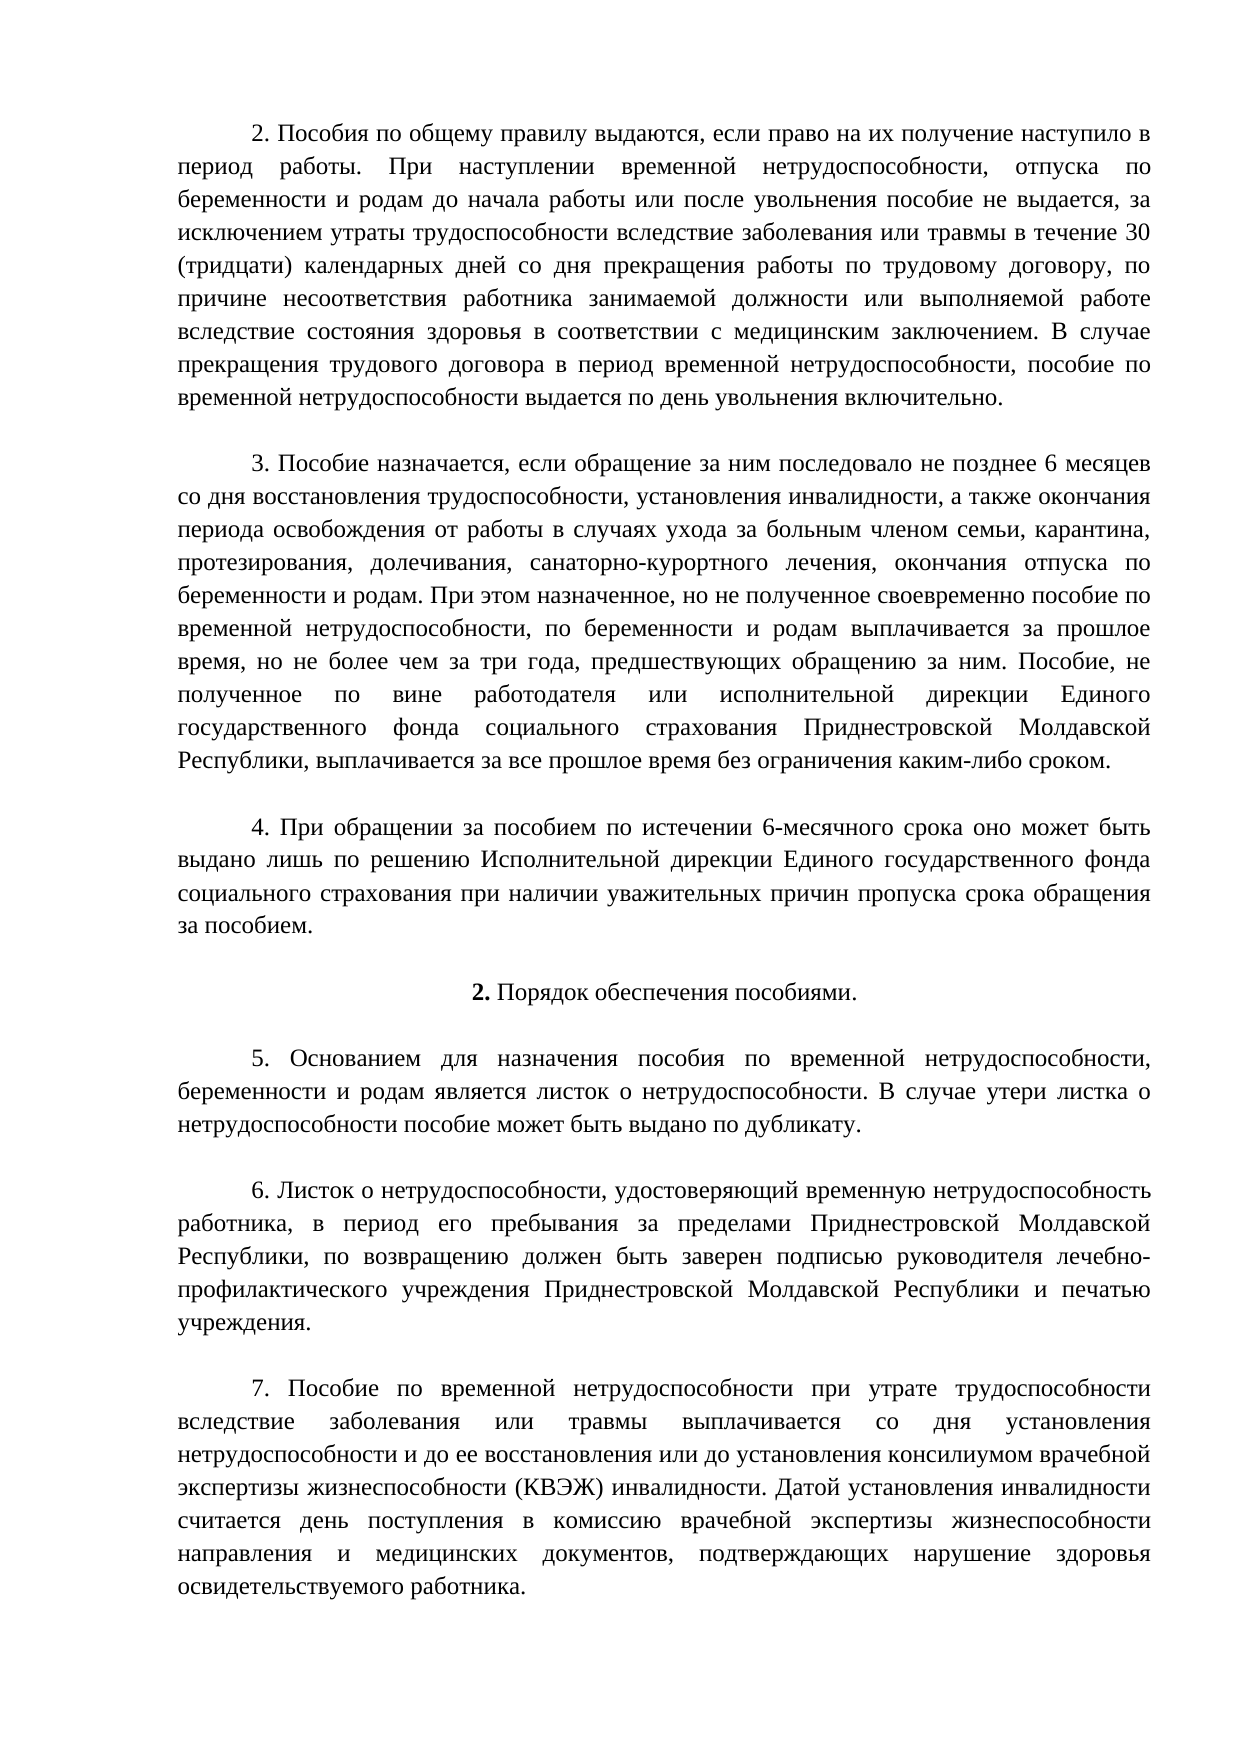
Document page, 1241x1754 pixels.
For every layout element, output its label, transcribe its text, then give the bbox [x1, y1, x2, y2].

text 7. Пособие по временной нетрудоспособности при утрате трудоспособности вследствие заболевания или травмы выплачивается со дня установления нетрудоспособности и до ее восстановления или до установления консилиумом врачебной экспертизы жизнеспособности (КВЭЖ) инвалидности. Датой установления инвалидности считается день поступления в комиссию врачебной экспертизы жизнеспособности направления и медицинских документов, подтверждающих нарушение здоровья освидетельствуемого работника. [177, 1373, 1152, 1600]
text 3. Пособие назначается, если обращение за ним последовало не позднее 6 месяцев со дня восстановления трудоспособности, установления инвалидности, а также окончания периода освобождения от работы в случаях ухода за больным членом семьи, карантина, протезирования, долечивания, санаторно-курортного лечения, окончания отпуска по беременности и родам. При этом назначенное, но не полученное своевременно пособие по временной нетрудоспособности, по беременности и родам выплачивается за прошлое время, но не более чем за три года, предшествующих обращению за ним. Пособие, не полученное по вине работодателя или исполнительной дирекции Единого государственного фонда социального страхования Приднестровской Молдавской Республики, выплачивается за все прошлое время без ограничения каким-либо сроком. [177, 448, 1152, 774]
text 2. Пособия по общему правилу выдаются, если право на их получение наступило в период работы. При наступлении временной нетрудоспособности, отпуска по беременности и родам до начала работы или после увольнения пособие не выдается, за исключением утраты трудоспособности вследствие заболевания или травмы в течение 30 (тридцати) календарных дней со дня прекращения работы по трудовому договору, по причине несоответствия работника занимаемой должности или выполняемой работе вследствие состояния здоровья в соответствии с медицинским заключением. В случае прекращения трудового договора в период временной нетрудоспособности, пособие по временной нетрудоспособности выдается по день увольнения включительно. [177, 118, 1152, 411]
text 2. Порядок обеспечения пособиями. [177, 977, 1152, 1005]
text 6. Листок о нетрудоспособности, удостоверяющий временную нетрудоспособность работника, в период его пребывания за пределами Приднестровской Молдавской Республики, по возвращению должен быть заверен подписью руководителя лечебно-профилактического учреждения Приднестровской Молдавской Республики и печатью учреждения. [177, 1175, 1152, 1336]
text 5. Основанием для назначения пособия по временной нетрудоспособности, беременности и родам является листок о нетрудоспособности. В случае утери листка о нетрудоспособности пособие может быть выдано по дубликату. [177, 1043, 1152, 1137]
text 4. При обращении за пособием по истечении 6-месячного срока оно может быть выдано лишь по решению Исполнительной дирекции Единого государственного фонда социального страхования при наличии уважительных причин пропуска срока обращения за пособием. [177, 812, 1152, 939]
